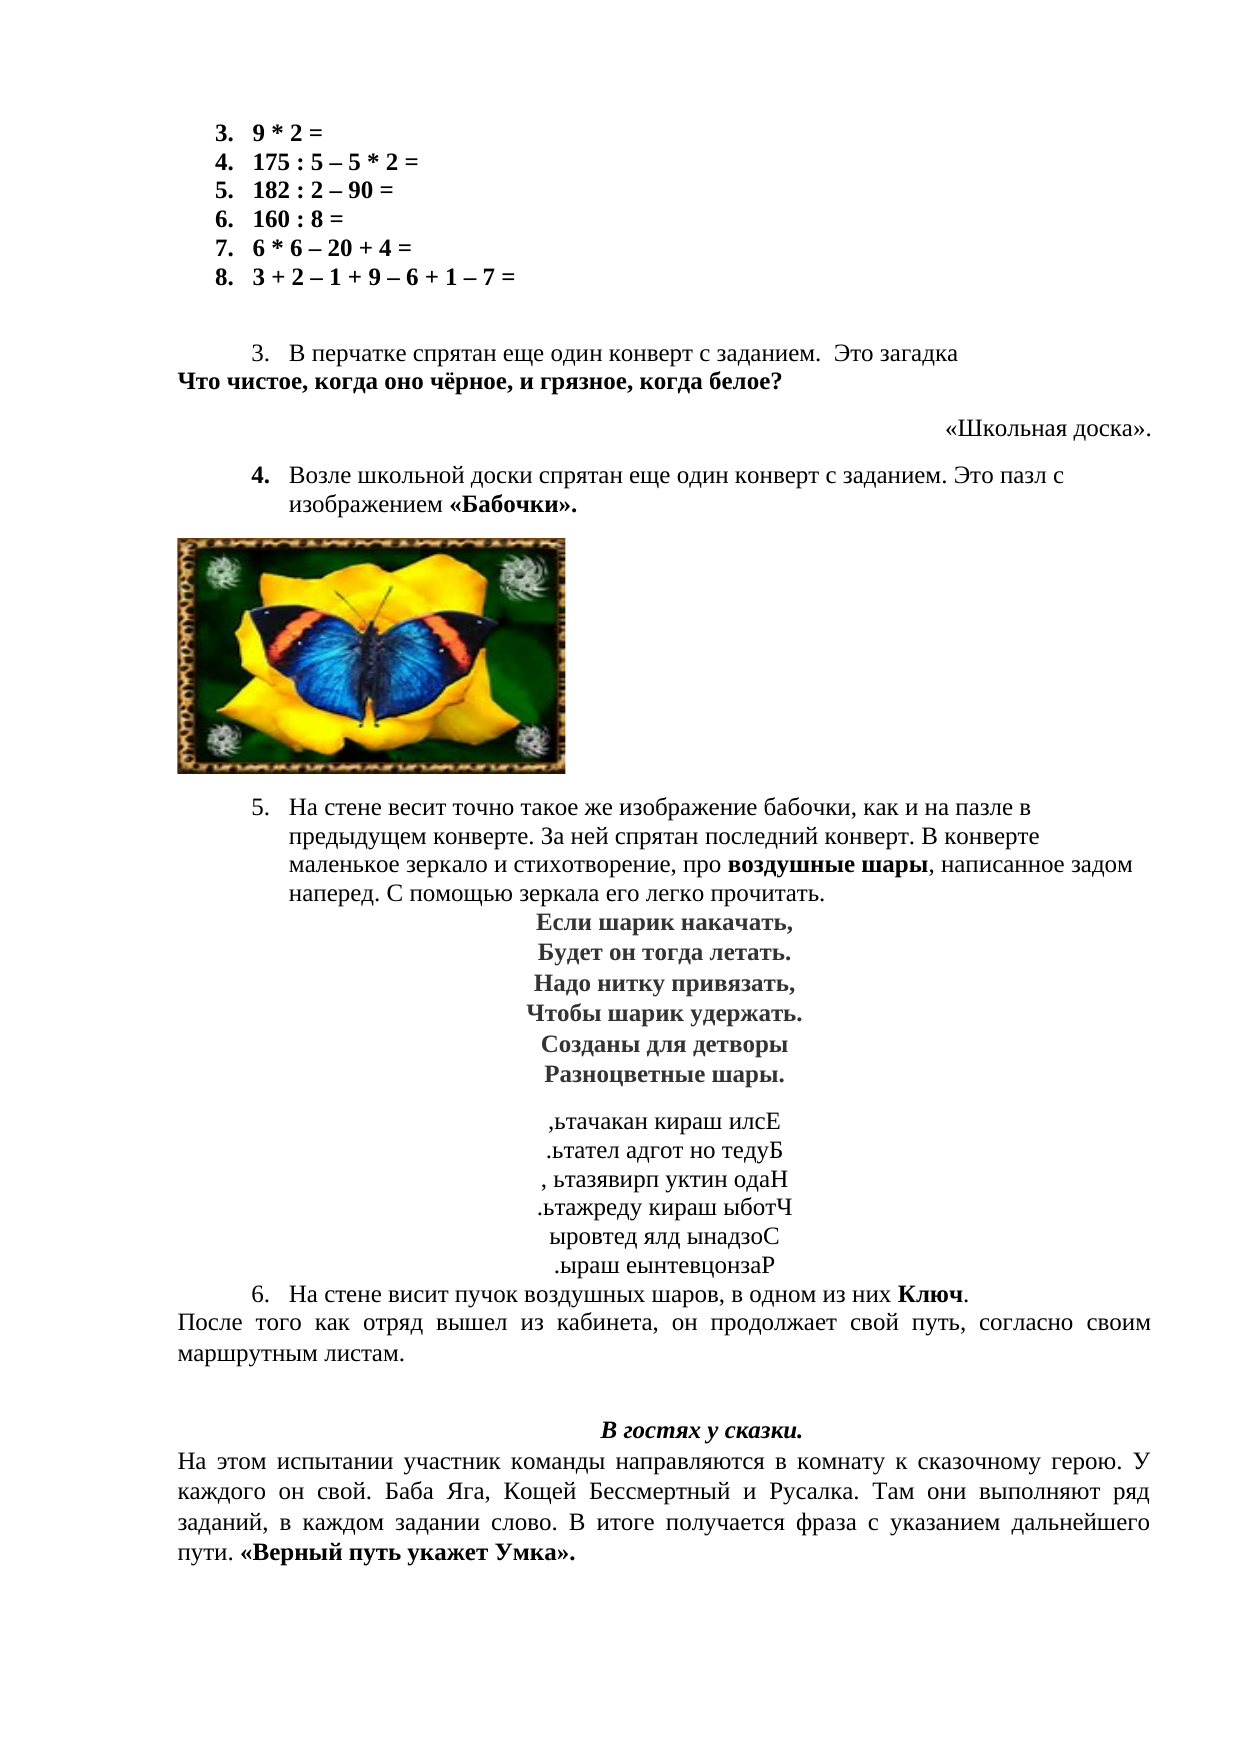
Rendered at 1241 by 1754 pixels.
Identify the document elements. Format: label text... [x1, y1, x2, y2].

text «Школьная доска». [177, 413, 1152, 442]
list 175 : 5 – 5 * 2 = [215, 147, 1152, 176]
text ,ьтачакан кираш илсЕ [177, 1106, 1152, 1135]
list На стене весит точно такое же изображение бабочки, как и на пазле в предыдущем конверте. За ней спрятан последний конверт. В конверте маленькое зеркало и стихотворение, про воздушные шары, написанное задом наперед. С помощью зеркала его легко прочитать. [251, 792, 1152, 907]
text .ыраш еынтевцонзаР [177, 1250, 1152, 1279]
picture [177, 538, 566, 774]
list На стене висит пучок воздушных шаров, в одном из них Ключ. [251, 1279, 1152, 1307]
list 3 + 2 – 1 + 9 – 6 + 1 – 7 = [215, 262, 1152, 291]
list На этом испытании участник команды направляются в комнату к сказочному герою. У каждого он свой. Баба Яга, Кощей Бессмертный и Русалка. Там они выполняют ряд заданий, в каждом задании слово. В итоге получается фраза с указанием дальнейшего пути. «Верный путь укажет Умка». [177, 1446, 1152, 1566]
list 9 * 2 = [215, 118, 1152, 147]
text После того как отряд вышел из кабинета, он продолжает свой путь, согласно своим маршрутным листам. [177, 1307, 1152, 1367]
text .ьтател адгот но тедуБ [177, 1135, 1152, 1164]
text Что чистое, когда оно чёрное, и грязное, когда белое? [177, 366, 1152, 395]
text ыровтед ялд ынадзоС [177, 1221, 1152, 1250]
list В перчатке спрятан еще один конверт с заданием. Это загадка [251, 338, 1152, 366]
list В гостях у сказки. [252, 1415, 1152, 1444]
list 6 * 6 – 20 + 4 = [215, 233, 1152, 262]
text .ьтажреду кираш ыботЧ [177, 1192, 1152, 1221]
text Если шарик накачать, Будет он тогда летать. Надо нитку привязать, Чтобы шарик удержать. Созданы для детворы Разноцветные шары. [177, 907, 1152, 1088]
text , ьтазявирп уктин одаН [177, 1164, 1152, 1192]
list 160 : 8 = [215, 204, 1152, 233]
list Возле школьной доски спрятан еще один конверт с заданием. Это пазл с изображением «Бабочки». [251, 461, 1152, 518]
list 182 : 2 – 90 = [215, 176, 1152, 204]
